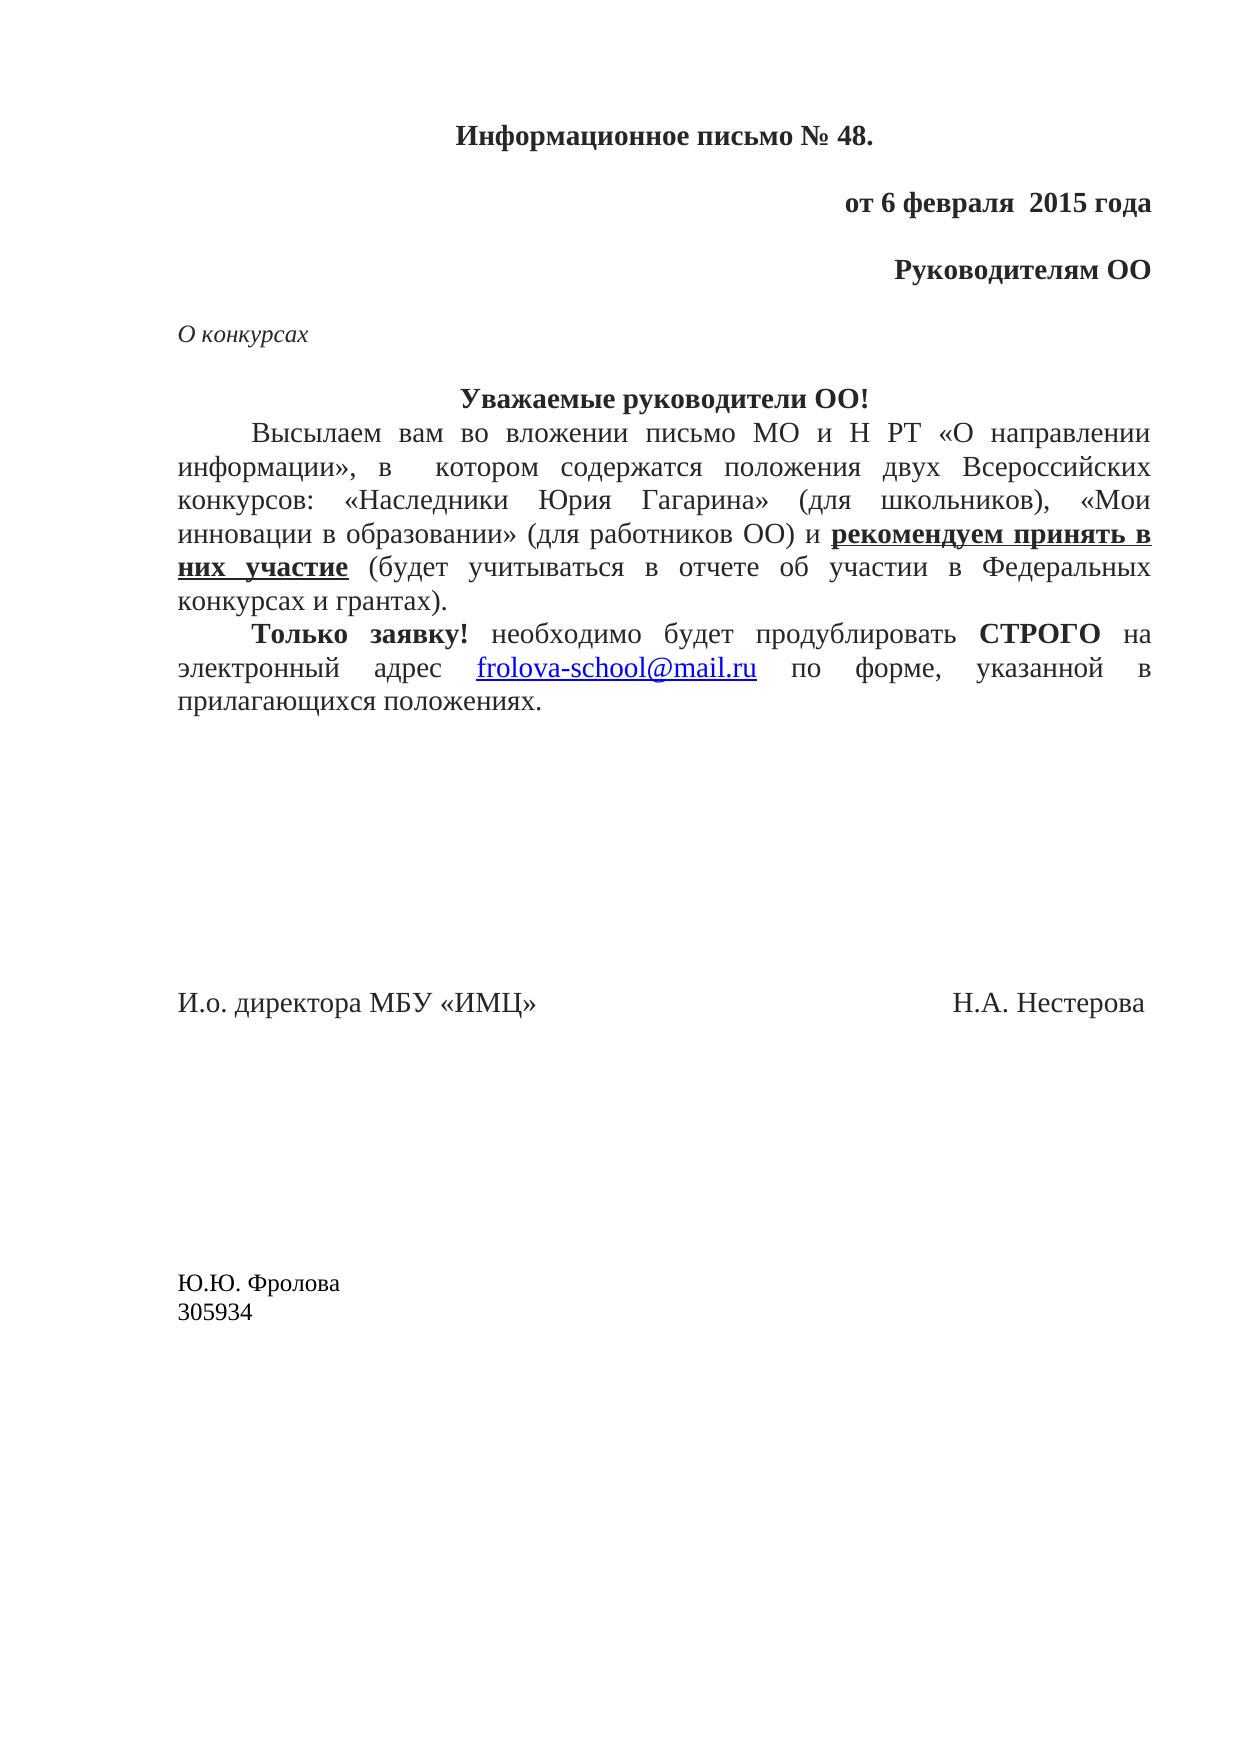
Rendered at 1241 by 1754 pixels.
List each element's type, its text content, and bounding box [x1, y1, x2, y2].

text Только заявку! необходимо будет продублировать СТРОГО на электронный адрес frolova-school@mail.ru по форме, указанной в прилагающихся положениях. [177, 616, 1152, 717]
text О конкурсах [177, 319, 1152, 348]
text Информационное письмо № 48. [177, 118, 1152, 152]
text от 6 февраля 2015 года [177, 185, 1152, 219]
text Руководителям ОО [177, 252, 1152, 286]
list И.о. директора МБУ «ИМЦ» Н.А. Нестерова [177, 985, 1152, 1019]
text 305934 [177, 1297, 1152, 1326]
text Уважаемые руководители ОО! [177, 382, 1152, 415]
text Высылаем вам во вложении письмо МО и Н РТ «О направлении информации», в котором содержатся положения двух Всероссийских конкурсов: «Наследники Юрия Гагарина» (для школьников), «Мои инновации в образовании» (для работников ОО) и рекомендуем принять в них участие (будет учитываться в отчете об участии в Федеральных конкурсах и грантах). [177, 415, 1152, 616]
text Ю.Ю. Фролова [177, 1268, 1152, 1297]
